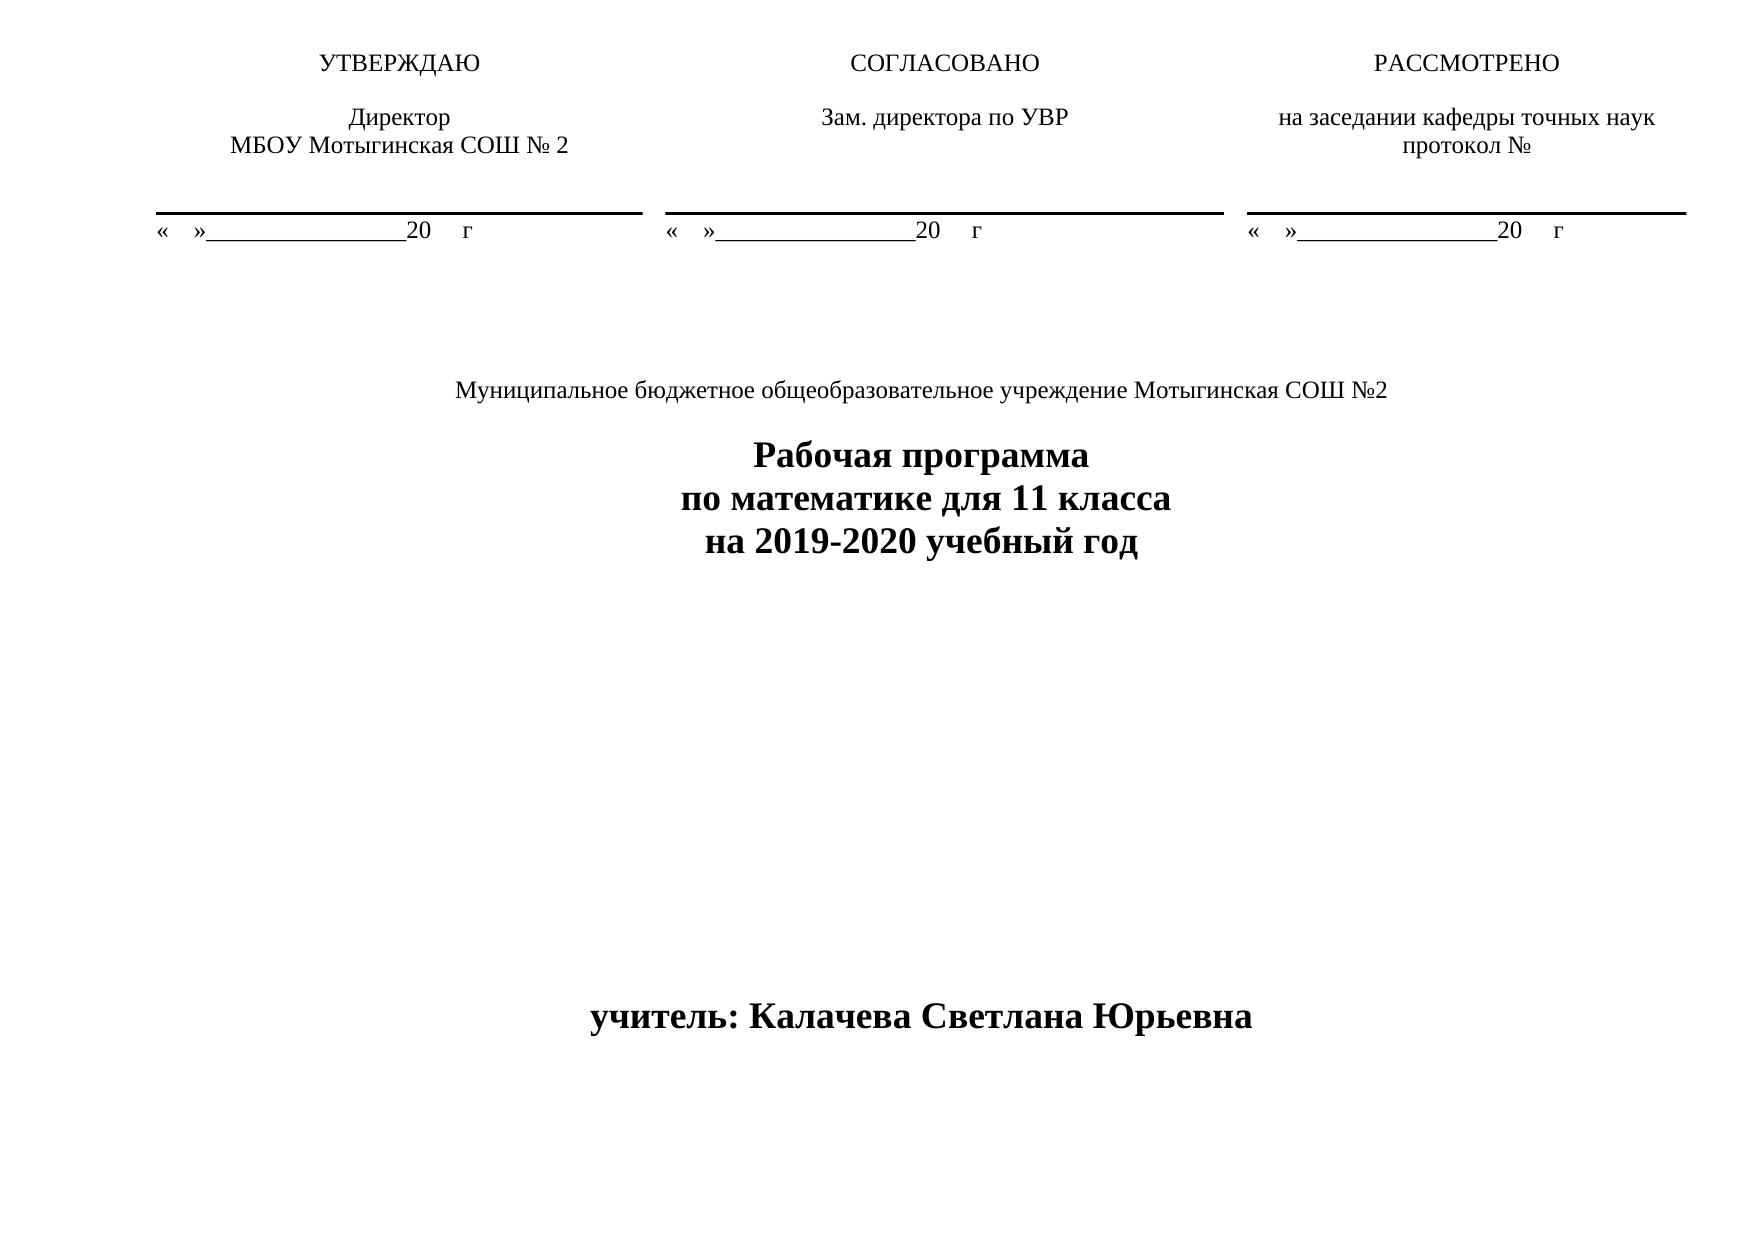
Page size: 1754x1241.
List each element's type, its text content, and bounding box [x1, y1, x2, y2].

table_cell Директор МБОУ Мотыгинская СОШ № 2 [145, 102, 654, 184]
table_header СОГЛАСОВАНО [654, 48, 1236, 102]
table_cell « »________________20 г [654, 184, 1236, 269]
table_header РАССМОТРЕНО [1236, 48, 1698, 102]
table_header УТВЕРЖДАЮ [145, 48, 654, 102]
text Муниципальное бюджетное общеобразовательное учреждение Мотыгинская СОШ №2 [177, 375, 1665, 404]
table_cell « »________________20 г [145, 184, 654, 269]
text по математике для 11 класса [177, 476, 1665, 519]
table_cell « »________________20 г [1236, 184, 1698, 269]
text на 2019-2020 учебный год [177, 519, 1666, 562]
text Рабочая программа [177, 433, 1665, 476]
table_cell на заседании кафедры точных наук протокол № [1236, 102, 1698, 184]
table_cell Зам. директора по УВР [654, 102, 1236, 184]
text учитель: Калачева Светлана Юрьевна [177, 993, 1666, 1036]
